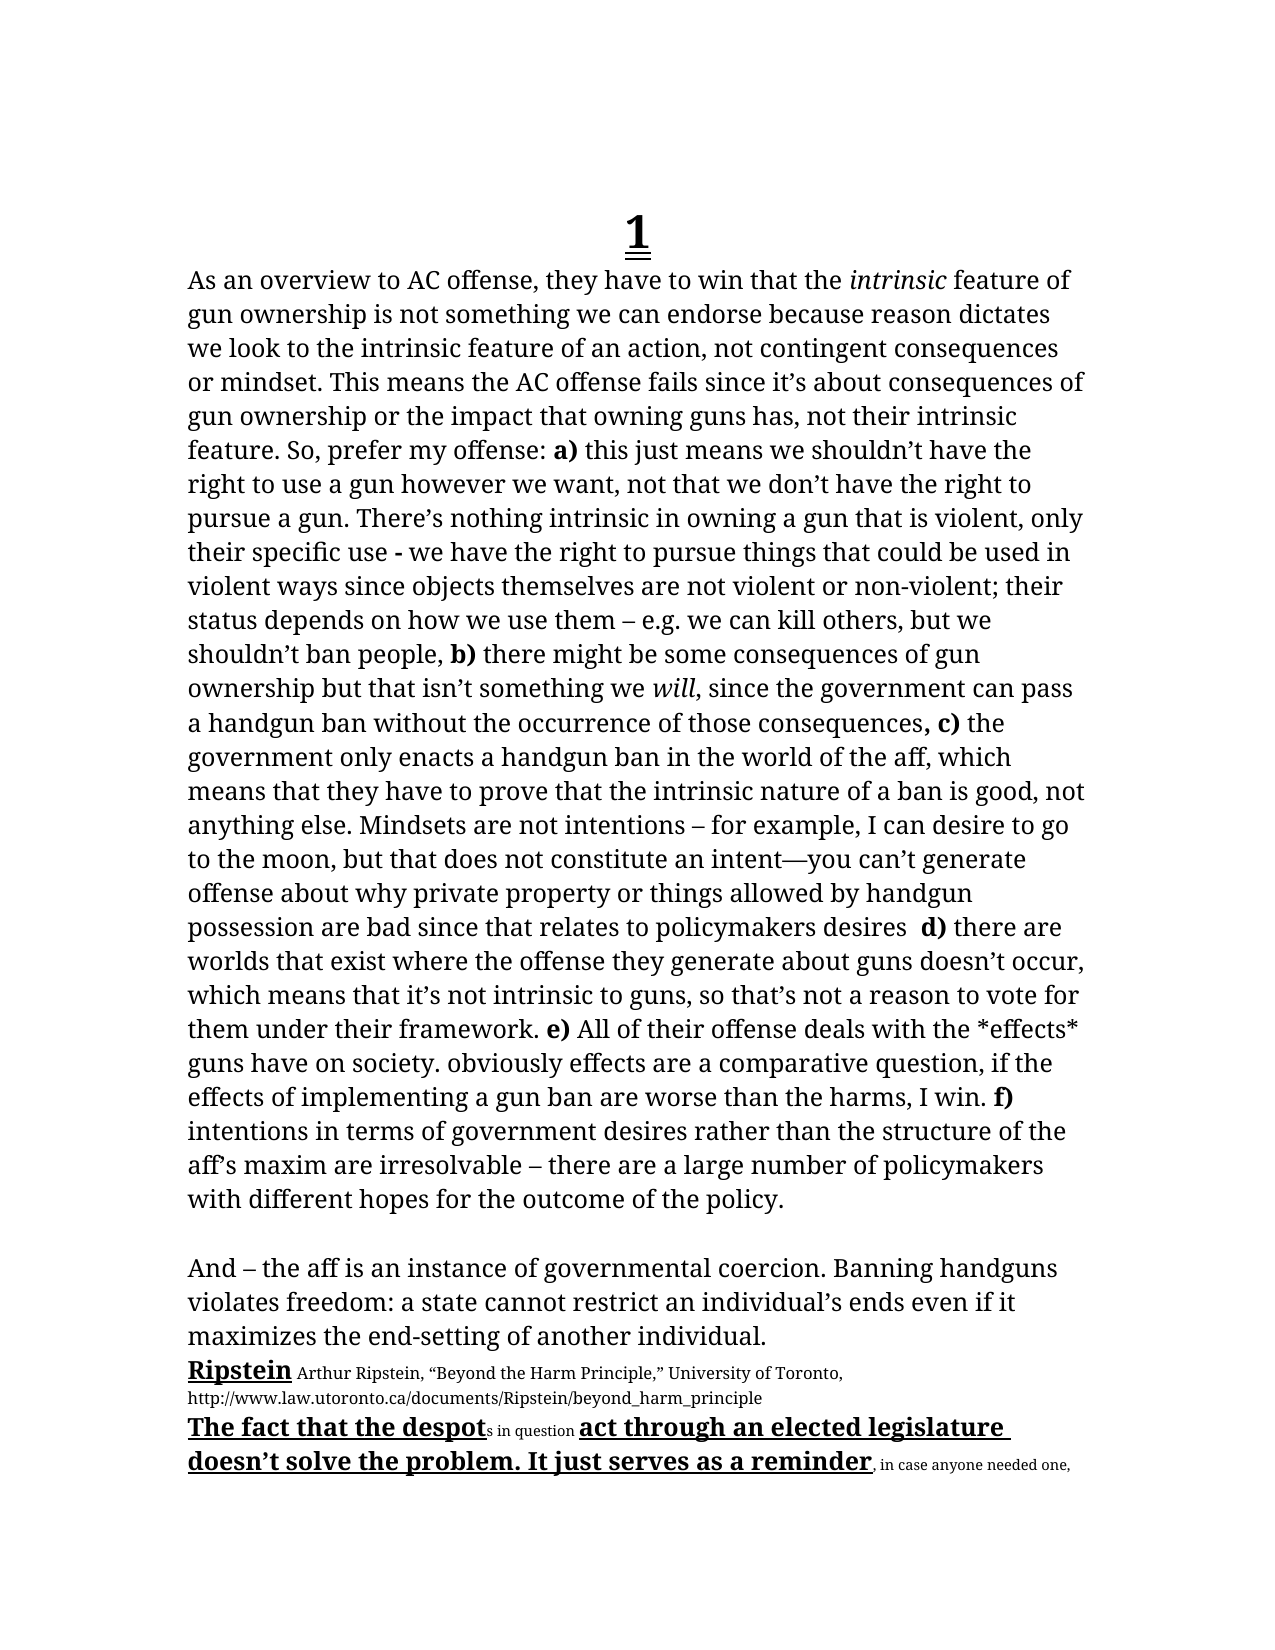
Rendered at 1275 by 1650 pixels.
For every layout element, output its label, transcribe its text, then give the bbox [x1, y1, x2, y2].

subtitle 1 [187, 200, 1087, 262]
text Ripstein Arthur Ripstein, “Beyond the Harm Principle,” University of Toronto, http://www.law.utoronto.ca/documents/Ripstein/beyond_harm_principle [187, 1352, 1087, 1409]
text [187, 1409, 1087, 1477]
text And – the aff is an instance of governmental coercion. Banning handguns violates freedom: a state cannot restrict an individual’s ends even if it maximizes the end-setting of another individual. [187, 1250, 1087, 1352]
text As an overview to AC offense, they have to win that the intrinsic feature of gun ownership is not something we can endorse because reason dictates we look to the intrinsic feature of an action, not contingent consequences or mindset. This means the AC offense fails since it’s about consequences of gun ownership or the impact that owning guns has, not their intrinsic feature. So, prefer my offense: a) this just means we shouldn’t have the right to use a gun however we want, not that we don’t have the right to pursue a gun. There’s nothing intrinsic in owning a gun that is violent, only their specific use - we have the right to pursue things that could be used in violent ways since objects themselves are not violent or non-violent; their status depends on how we use them – e.g. we can kill others, but we shouldn’t ban people, b) there might be some consequences of gun ownership but that isn’t something we will, since the government can pass a handgun ban without the occurrence of those consequences, c) the government only enacts a handgun ban in the world of the aff, which means that they have to prove that the intrinsic nature of a ban is good, not anything else. Mindsets are not intentions – for example, I can desire to go to the moon, but that does not constitute an intent—you can’t generate offense about why private property or things allowed by handgun possession are bad since that relates to policymakers desires d) there are worlds that exist where the offense they generate about guns doesn’t occur, which means that it’s not intrinsic to guns, so that’s not a reason to vote for them under their framework. e) All of their offense deals with the *effects* guns have on society. obviously effects are a comparative question, if the effects of implementing a gun ban are worse than the harms, I win. f) intentions in terms of government desires rather than the structure of the aff’s maxim are irresolvable – there are a large number of policymakers with different hopes for the outcome of the policy. [187, 262, 1087, 1216]
